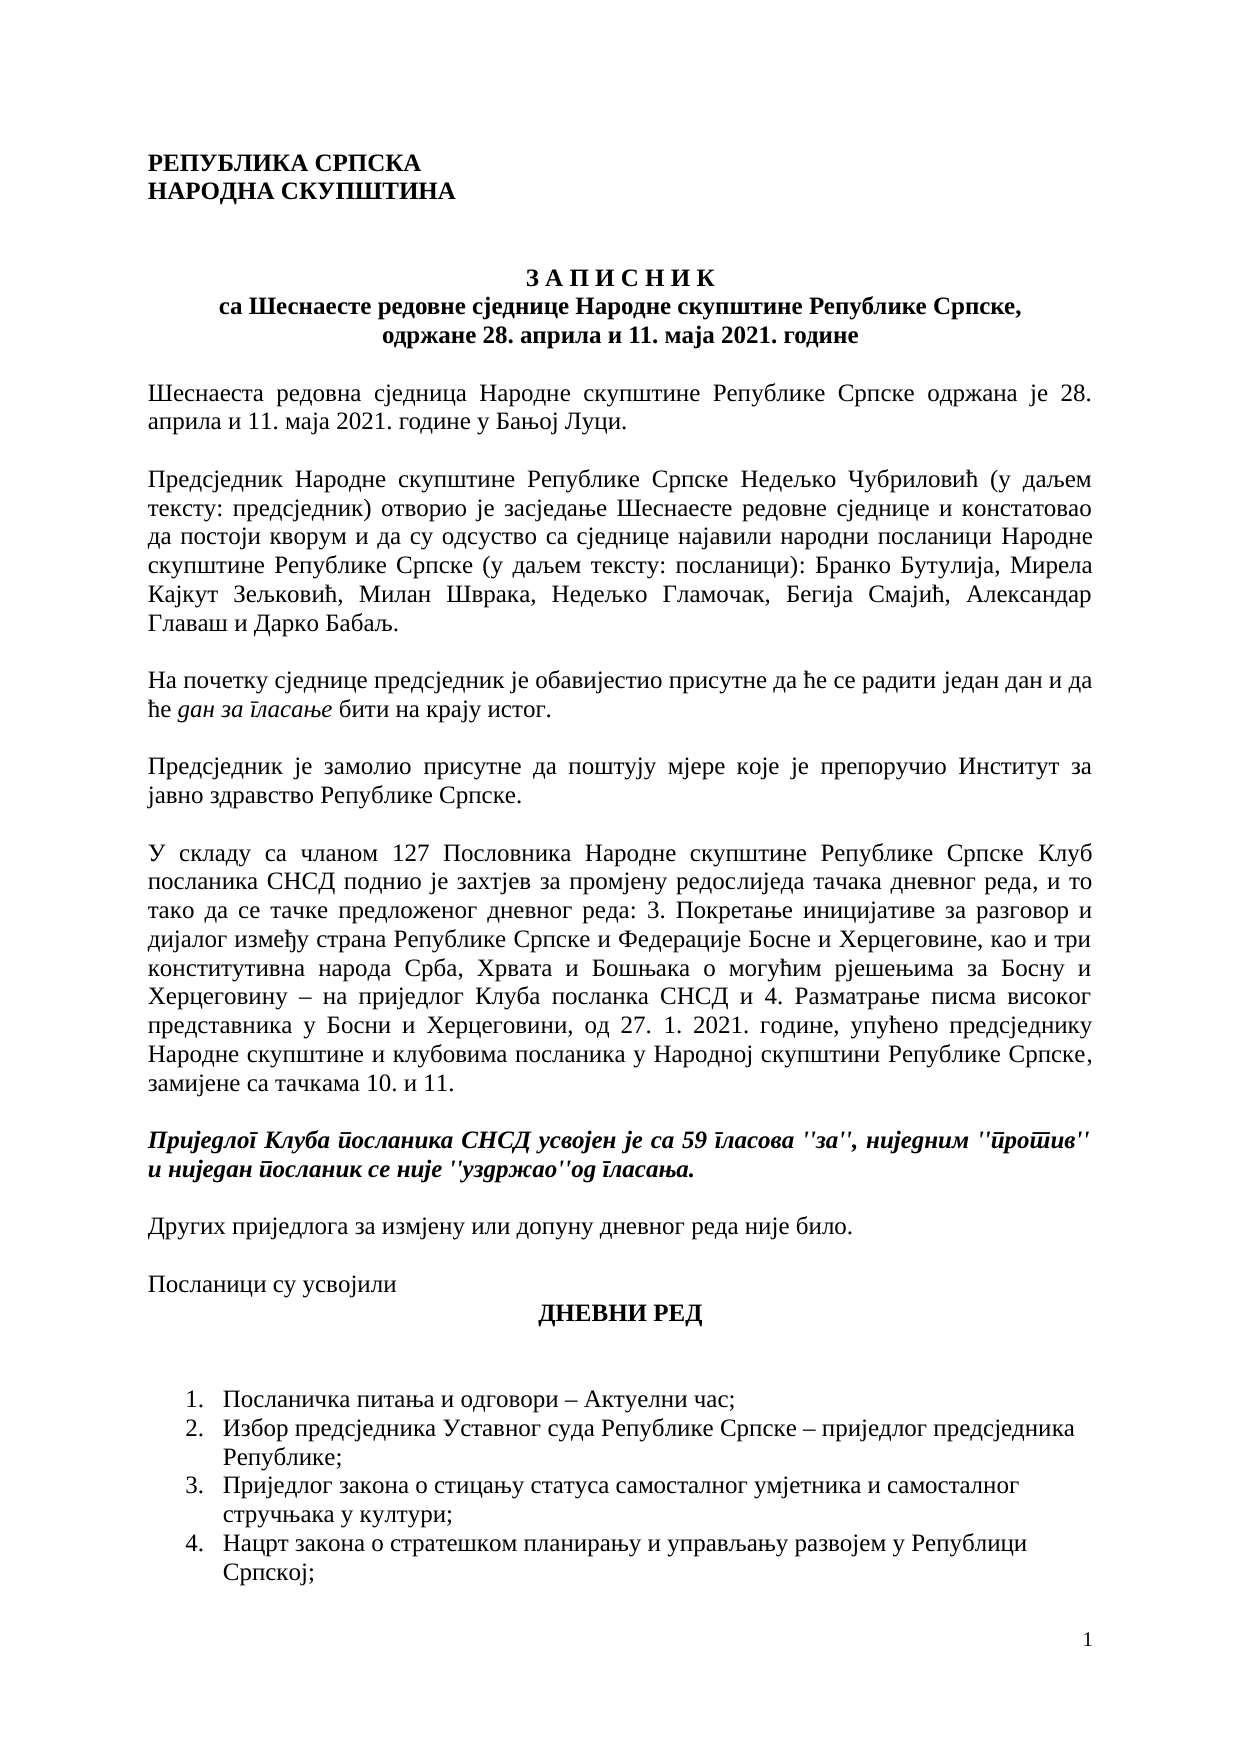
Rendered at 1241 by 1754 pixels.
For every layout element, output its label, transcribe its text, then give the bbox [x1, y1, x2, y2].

text Шеснаеста редовна сједница Народне скупштине Републике Српске одржана је 28. априла и 11. маја 2021. године у Бањој Луци. [148, 378, 1093, 435]
text Других приједлога за измјену или допуну дневног реда није било. [148, 1211, 1093, 1240]
text ДНЕВНИ РЕД [148, 1298, 1093, 1326]
list Приједлог закона о стицању статуса самосталног умјетника и самосталног стручњака у култури; [185, 1471, 1093, 1528]
text одржане 28. априла и 11. маја 2021. године [148, 320, 1093, 349]
text РЕПУБЛИКА СРПСКА [148, 148, 1093, 176]
text са Шеснаесте редовне сједнице Народне скупштине Републике Српске, [148, 291, 1093, 320]
list Нацрт закона о стратешком планирању и управљању развојем у Републици Српској; [185, 1528, 1093, 1586]
text Предсједник је замолио присутне да поштују мјере које је препоручио Институт за јавно здравство Републике Српске. [148, 751, 1093, 809]
text Посланици су усвојили [148, 1269, 1093, 1298]
list Избор предсједника Уставног суда Републике Српске – приједлог предсједника Републике; [185, 1413, 1093, 1471]
text На почетку сједнице предсједник је обавијестио присутне да ће се радити један дан и да ће дан за гласање бити на крају истог. [148, 665, 1093, 723]
list Посланичка питања и одговори – Актуелни час; [185, 1384, 1093, 1413]
text Приједлог Клуба посланика СНСД усвојен је са 59 гласова ''за'', ниједним ''против'' и ниједан посланик се није ''уздржао''од гласања. [148, 1125, 1093, 1183]
text У складу са чланом 127 Пословника Народне скупштине Републике Српске Клуб посланика СНСД поднио је захтјев за промјену редослиједа тачака дневног реда, и то тако да се тачке предложеног дневног реда: 3. Покретање иницијативе за разговор и дијалог између страна Републике Српске и Федерације Босне и Херцеговине, као и три конститутивна народа Срба, Хрвата и Бошњака о могућим рјешењима за Босну и Херцеговину – на приједлог Клуба посланка СНСД и 4. Разматрање писма високог представника у Босни и Херцеговини, од 27. 1. 2021. године, упућено предсједнику Народне скупштине и клубовима посланика у Народној скупштини Републике Српске, замијене са тачкама 10. и 11. [148, 838, 1093, 1096]
text З А П И С Н И К [148, 263, 1093, 291]
text Предсједник Народне скупштине Републике Српске Недељко Чубриловић (у даљем тексту: предсједник) отворио је засједање Шеснаесте редовне сједнице и констатовао да постоји кворум и да су одсуство са сједнице најавили народни посланици Народне скупштине Републике Српске (у даљем тексту: посланици): Бранко Бутулија, Мирела Кајкут Зељковић, Милан Шврака, Недељко Гламочак, Бегија Смајић, Александар Главаш и Дарко Бабаљ. [148, 464, 1093, 636]
text НАРОДНА СКУПШТИНА [148, 176, 1093, 205]
